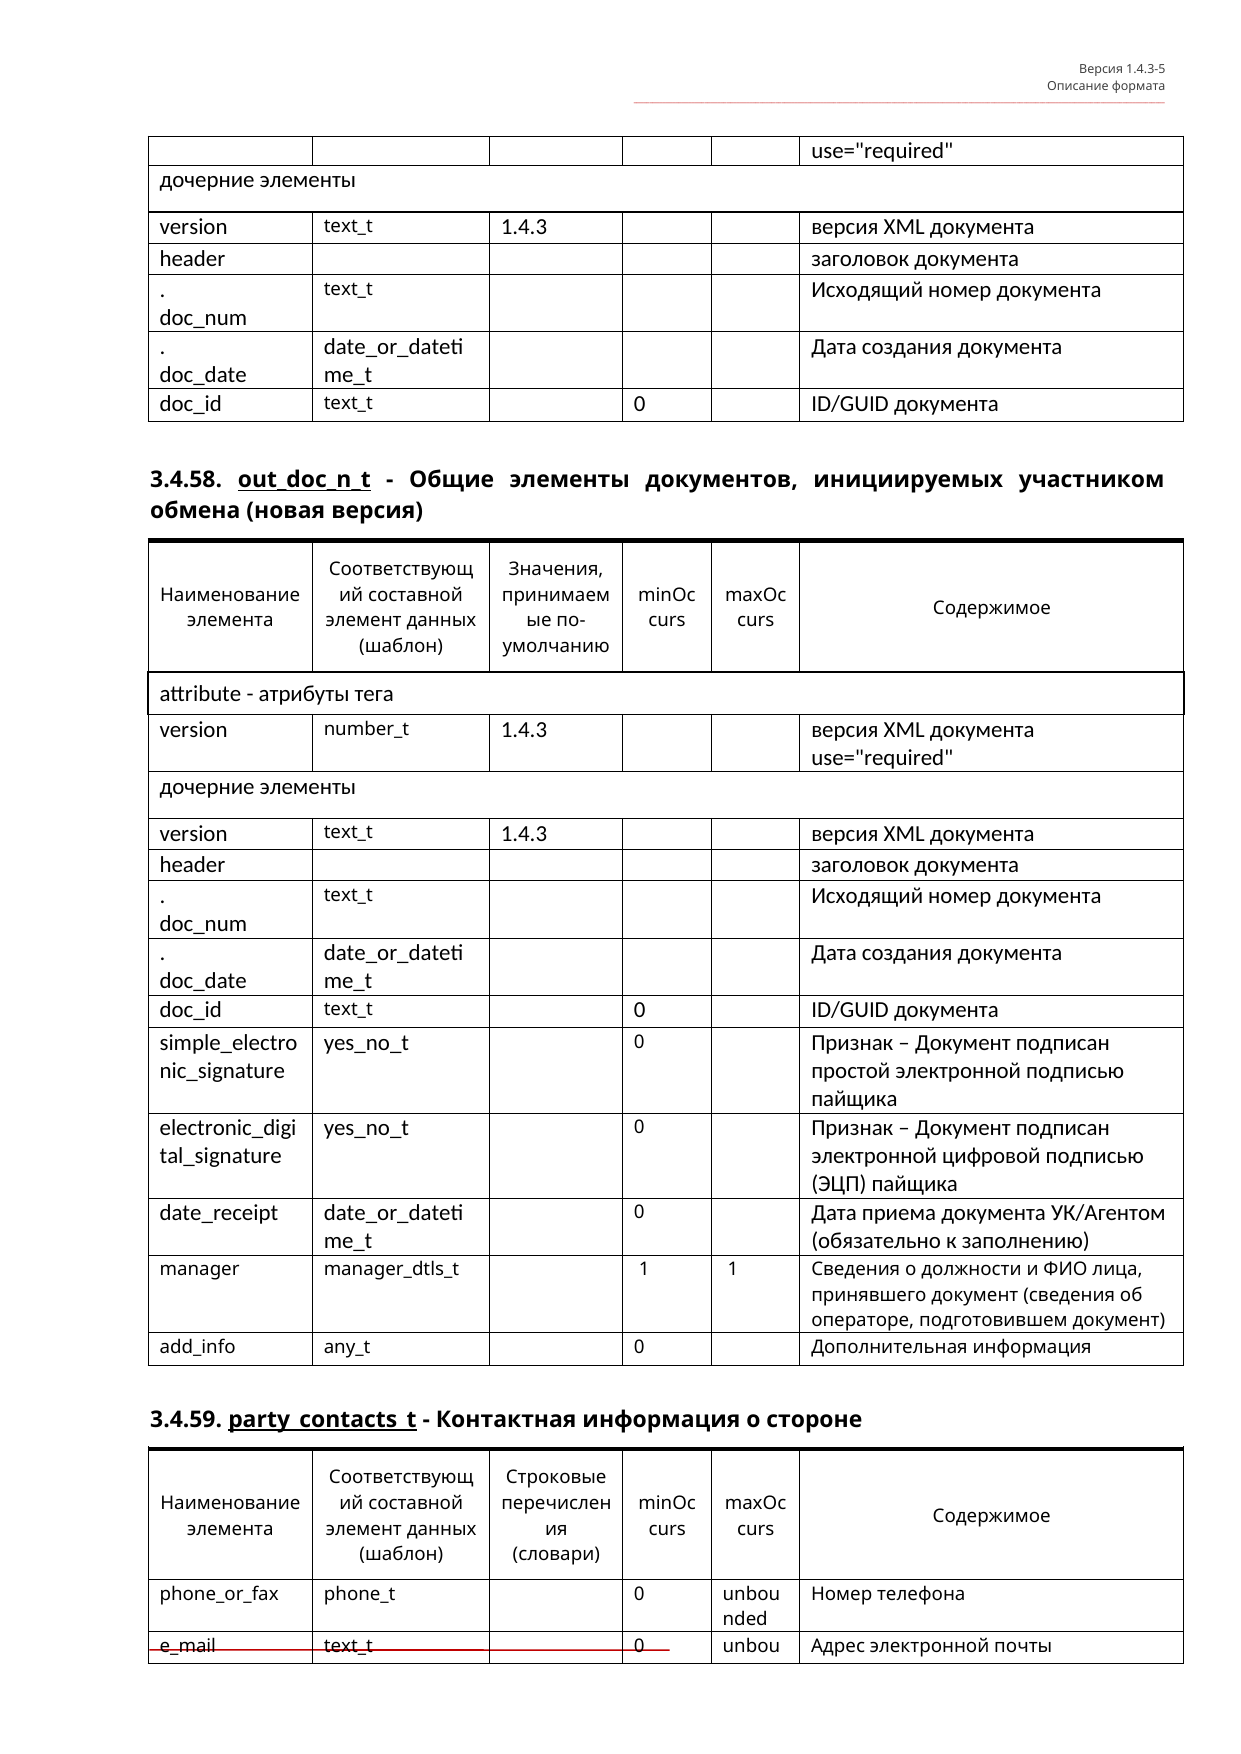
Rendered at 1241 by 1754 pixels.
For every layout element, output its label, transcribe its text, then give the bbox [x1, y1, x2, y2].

subtitle 3.4.58. out_doc_n_t - Общие элементы документов, инициируемых участником обмена (новая версия) [150, 463, 1165, 526]
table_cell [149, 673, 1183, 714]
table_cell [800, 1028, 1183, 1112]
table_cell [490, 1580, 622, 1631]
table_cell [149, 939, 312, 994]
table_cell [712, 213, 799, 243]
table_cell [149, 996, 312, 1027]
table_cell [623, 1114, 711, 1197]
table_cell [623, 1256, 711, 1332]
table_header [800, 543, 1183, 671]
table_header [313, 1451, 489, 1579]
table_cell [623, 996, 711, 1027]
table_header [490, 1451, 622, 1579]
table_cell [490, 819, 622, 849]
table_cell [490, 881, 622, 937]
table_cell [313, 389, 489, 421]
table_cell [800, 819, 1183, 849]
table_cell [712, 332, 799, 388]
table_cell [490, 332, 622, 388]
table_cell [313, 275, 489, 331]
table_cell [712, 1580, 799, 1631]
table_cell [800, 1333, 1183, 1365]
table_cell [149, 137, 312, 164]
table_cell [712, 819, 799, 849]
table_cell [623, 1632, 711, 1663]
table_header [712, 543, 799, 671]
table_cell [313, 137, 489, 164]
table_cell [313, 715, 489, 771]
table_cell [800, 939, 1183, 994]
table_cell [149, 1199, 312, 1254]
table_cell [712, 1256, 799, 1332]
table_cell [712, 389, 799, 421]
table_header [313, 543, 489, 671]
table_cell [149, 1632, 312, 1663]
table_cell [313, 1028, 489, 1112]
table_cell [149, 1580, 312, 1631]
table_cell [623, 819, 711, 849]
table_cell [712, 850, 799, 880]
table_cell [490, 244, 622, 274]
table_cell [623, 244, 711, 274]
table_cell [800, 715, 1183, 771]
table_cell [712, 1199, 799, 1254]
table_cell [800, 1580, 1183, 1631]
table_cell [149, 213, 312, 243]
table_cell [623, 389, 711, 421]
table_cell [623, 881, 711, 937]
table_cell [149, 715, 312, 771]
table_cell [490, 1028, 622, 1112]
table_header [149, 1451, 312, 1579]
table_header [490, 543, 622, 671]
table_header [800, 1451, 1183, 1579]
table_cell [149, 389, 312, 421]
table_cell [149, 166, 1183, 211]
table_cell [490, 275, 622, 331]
subtitle 3.4.59. party_contacts_t - Контактная информация о стороне [150, 1403, 1165, 1434]
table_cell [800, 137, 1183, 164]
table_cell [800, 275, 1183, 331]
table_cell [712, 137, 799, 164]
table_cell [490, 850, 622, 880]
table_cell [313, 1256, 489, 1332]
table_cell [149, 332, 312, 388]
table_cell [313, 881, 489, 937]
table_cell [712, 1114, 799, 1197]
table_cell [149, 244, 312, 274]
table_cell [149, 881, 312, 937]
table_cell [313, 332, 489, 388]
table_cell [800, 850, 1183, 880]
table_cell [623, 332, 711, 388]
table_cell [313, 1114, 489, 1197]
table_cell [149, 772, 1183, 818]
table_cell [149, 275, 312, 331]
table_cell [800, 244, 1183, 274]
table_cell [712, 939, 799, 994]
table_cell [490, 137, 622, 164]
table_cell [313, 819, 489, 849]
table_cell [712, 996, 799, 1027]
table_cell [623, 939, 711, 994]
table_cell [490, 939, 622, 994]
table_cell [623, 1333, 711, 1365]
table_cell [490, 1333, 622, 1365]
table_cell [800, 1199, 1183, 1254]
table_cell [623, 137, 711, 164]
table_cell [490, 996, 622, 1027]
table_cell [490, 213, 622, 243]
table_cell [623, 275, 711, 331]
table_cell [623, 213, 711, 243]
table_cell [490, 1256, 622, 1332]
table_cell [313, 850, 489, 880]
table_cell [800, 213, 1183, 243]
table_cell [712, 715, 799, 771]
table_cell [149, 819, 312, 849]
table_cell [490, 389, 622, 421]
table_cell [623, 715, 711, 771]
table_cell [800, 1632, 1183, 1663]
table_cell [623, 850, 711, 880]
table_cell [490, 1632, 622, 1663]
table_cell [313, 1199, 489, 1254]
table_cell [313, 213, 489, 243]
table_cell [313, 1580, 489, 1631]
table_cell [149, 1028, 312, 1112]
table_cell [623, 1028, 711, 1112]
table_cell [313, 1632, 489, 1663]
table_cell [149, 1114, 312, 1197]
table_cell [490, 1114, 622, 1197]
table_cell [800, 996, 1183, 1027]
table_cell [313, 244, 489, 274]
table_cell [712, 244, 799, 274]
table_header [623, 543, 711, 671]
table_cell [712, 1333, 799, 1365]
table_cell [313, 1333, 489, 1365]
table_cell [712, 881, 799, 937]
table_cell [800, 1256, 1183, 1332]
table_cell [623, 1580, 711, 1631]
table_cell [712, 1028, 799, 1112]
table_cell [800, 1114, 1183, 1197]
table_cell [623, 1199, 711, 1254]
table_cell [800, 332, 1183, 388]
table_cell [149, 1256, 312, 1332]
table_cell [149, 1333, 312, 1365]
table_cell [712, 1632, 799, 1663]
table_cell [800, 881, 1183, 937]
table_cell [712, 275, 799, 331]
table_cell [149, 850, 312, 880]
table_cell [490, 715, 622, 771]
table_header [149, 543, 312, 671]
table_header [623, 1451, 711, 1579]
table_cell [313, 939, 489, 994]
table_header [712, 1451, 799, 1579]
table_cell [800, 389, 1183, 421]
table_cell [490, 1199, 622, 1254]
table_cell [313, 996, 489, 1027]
